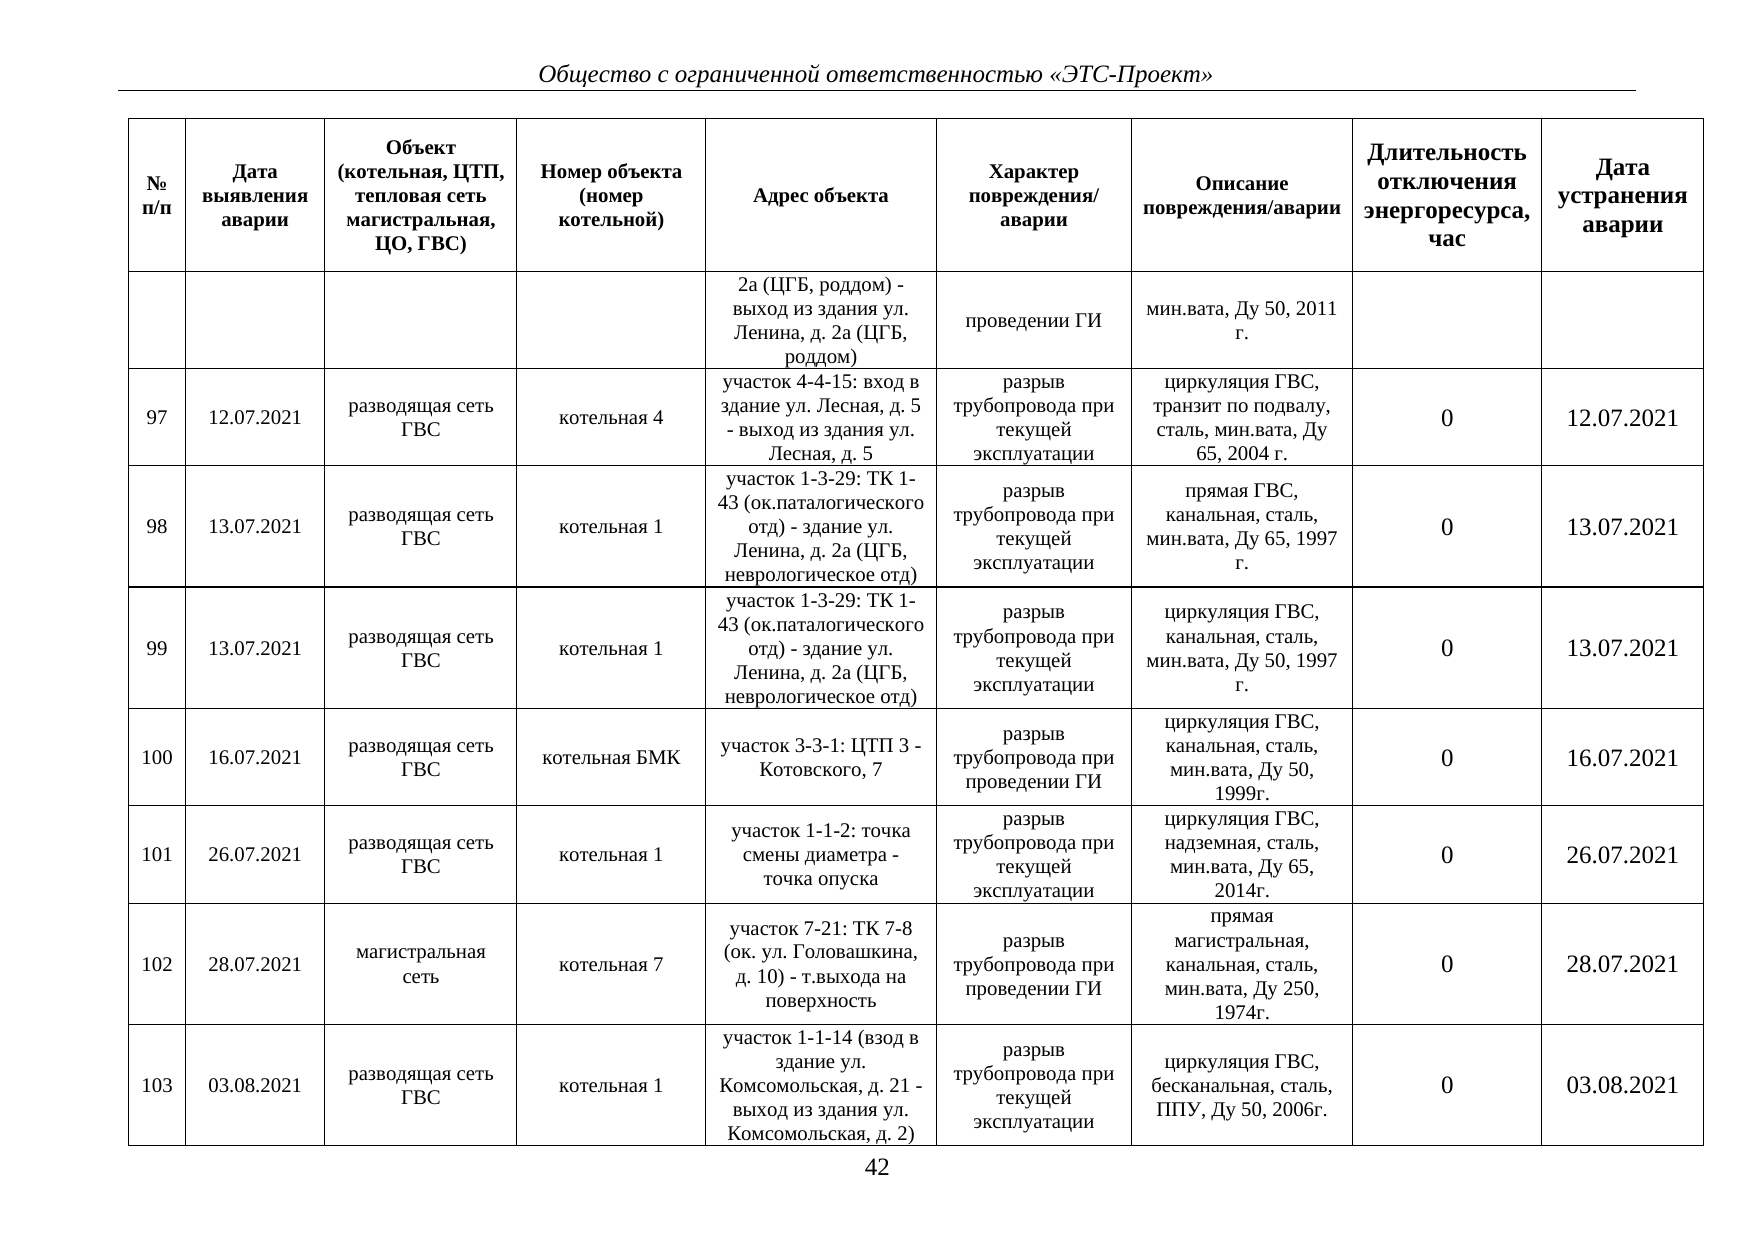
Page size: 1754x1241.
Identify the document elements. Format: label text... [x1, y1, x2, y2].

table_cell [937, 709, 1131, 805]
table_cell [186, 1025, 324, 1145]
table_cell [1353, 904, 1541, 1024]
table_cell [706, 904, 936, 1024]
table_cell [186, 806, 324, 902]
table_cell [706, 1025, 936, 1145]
table_header Длительность отключения энергоресурса, час [1353, 119, 1541, 271]
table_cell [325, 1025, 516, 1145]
table_header Номер объекта (номер котельной) [517, 119, 705, 271]
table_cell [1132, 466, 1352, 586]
table_header Характер повреждения/ аварии [937, 119, 1131, 271]
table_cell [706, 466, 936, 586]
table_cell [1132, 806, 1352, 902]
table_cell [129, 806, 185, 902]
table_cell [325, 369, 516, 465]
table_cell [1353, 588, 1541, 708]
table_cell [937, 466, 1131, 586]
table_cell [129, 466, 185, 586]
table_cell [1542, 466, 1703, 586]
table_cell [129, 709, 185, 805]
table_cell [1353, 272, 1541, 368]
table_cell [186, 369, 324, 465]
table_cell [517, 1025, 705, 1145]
table_header Объект (котельная, ЦТП, тепловая сеть магистральная, ЦО, ГВС) [325, 119, 516, 271]
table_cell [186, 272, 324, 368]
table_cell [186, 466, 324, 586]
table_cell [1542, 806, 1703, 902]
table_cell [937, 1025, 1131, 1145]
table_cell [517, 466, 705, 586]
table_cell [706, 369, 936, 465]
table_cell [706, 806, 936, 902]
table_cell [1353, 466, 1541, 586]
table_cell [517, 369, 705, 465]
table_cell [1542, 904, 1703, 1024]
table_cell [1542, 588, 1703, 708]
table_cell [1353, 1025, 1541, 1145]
table_header Адрес объекта [706, 119, 936, 271]
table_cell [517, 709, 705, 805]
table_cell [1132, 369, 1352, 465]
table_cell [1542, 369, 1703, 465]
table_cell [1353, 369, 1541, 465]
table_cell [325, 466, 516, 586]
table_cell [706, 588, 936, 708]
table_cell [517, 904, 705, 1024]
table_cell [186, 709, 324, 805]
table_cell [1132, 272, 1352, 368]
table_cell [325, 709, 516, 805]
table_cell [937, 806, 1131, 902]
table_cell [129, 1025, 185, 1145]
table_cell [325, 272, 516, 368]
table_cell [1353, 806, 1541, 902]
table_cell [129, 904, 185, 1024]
table_header № п/п [129, 119, 185, 271]
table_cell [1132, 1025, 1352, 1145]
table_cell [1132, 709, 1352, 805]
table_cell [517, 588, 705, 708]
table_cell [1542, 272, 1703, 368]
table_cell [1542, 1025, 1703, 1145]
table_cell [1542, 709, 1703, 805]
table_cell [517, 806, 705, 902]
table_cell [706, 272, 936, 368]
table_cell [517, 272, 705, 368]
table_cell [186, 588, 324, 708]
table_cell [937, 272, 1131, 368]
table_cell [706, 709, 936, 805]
table_header Дата устранения аварии [1542, 119, 1703, 271]
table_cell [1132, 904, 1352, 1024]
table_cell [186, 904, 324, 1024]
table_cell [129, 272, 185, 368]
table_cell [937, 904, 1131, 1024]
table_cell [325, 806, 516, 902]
table_header Дата выявления аварии [186, 119, 324, 271]
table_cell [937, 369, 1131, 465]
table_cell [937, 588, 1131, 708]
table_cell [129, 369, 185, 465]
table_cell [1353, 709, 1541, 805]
table_header Описание повреждения/аварии [1132, 119, 1352, 271]
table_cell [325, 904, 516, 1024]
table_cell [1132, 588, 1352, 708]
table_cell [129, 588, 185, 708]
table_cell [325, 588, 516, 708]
